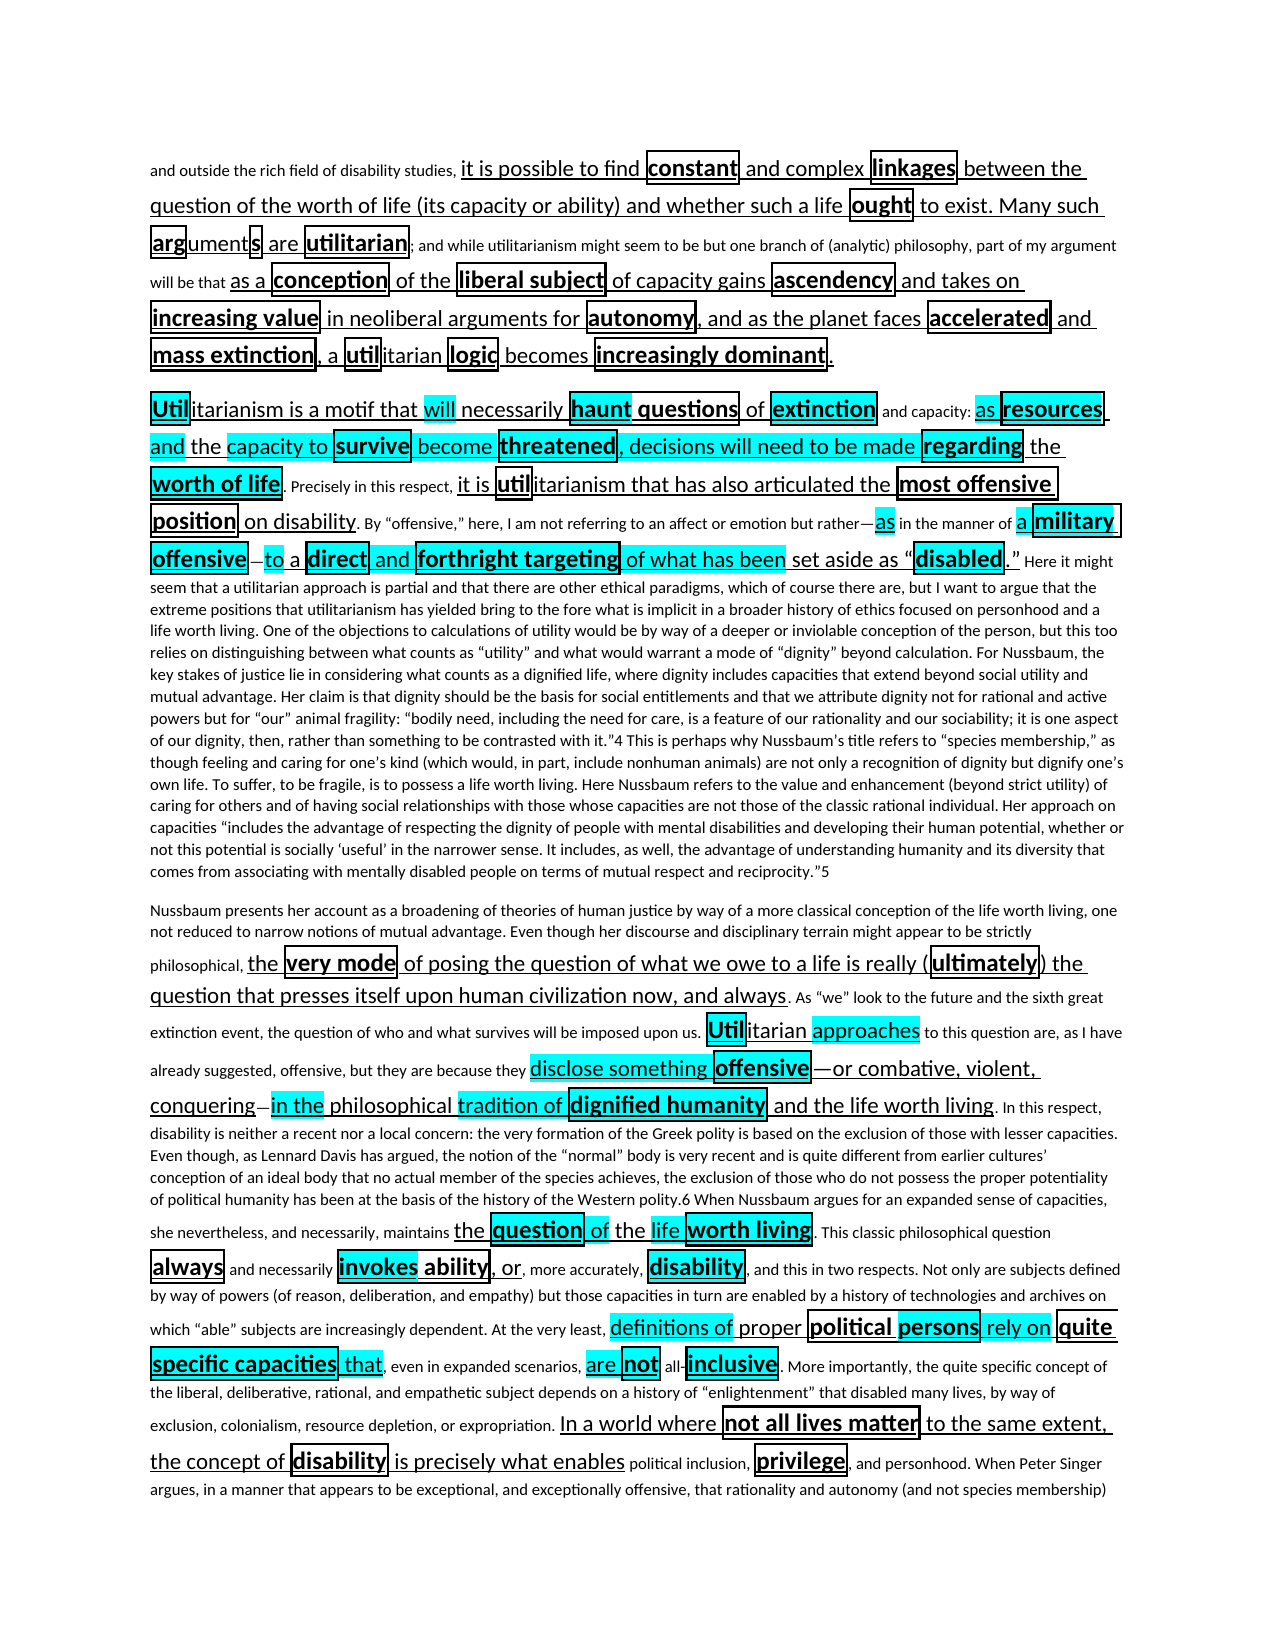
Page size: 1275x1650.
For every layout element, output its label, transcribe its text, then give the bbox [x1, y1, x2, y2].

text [150, 150, 1125, 372]
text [150, 900, 1125, 1499]
text Utilitarianism is a motif that will necessarily haunt questions of extinction and capacity: as resources and the capacity to survive become threatened, decisions will need to be made regarding the worth of life. Precisely in this respect, it is utilitarianism that has also articulated the most offensive position on disability. By “offensive,” here, I am not referring to an affect or emotion but rather—as in the manner of a military offensive—to a direct and forthright targeting of what has been set aside as “disabled.” Here it might seem that a utilitarian approach is partial and that there are other ethical paradigms, which of course there are, but I want to argue that the extreme positions that utilitarianism has yielded bring to the fore what is implicit in a broader history of ethics focused on personhood and a life worth living. One of the objections to calculations of utility would be by way of a deeper or inviolable conception of the person, but this too relies on distinguishing between what counts as “utility” and what would warrant a mode of “dignity” beyond calculation. For Nussbaum, the key stakes of justice lie in considering what counts as a dignified life, where dignity includes capacities that extend beyond social utility and mutual advantage. Her claim is that dignity should be the basis for social entitlements and that we attribute dignity not for rational and active powers but for “our” animal fragility: “bodily need, including the need for care, is a feature of our rationality and our sociability; it is one aspect of our dignity, then, rather than something to be contrasted with it.”4 This is perhaps why Nussbaum’s title refers to “species membership,” as though feeling and caring for one’s kind (which would, in part, include nonhuman animals) are not only a recognition of dignity but dignify one’s own life. To suffer, to be fragile, is to possess a life worth living. Here Nussbaum refers to the value and enhancement (beyond strict utility) of caring for others and of having social relationships with those whose capacities are not those of the classic rational individual. Her approach on capacities “includes the advantage of respecting the dignity of people with mental disabilities and developing their human potential, whether or not this potential is socially ‘useful’ in the narrower sense. It includes, as well, the advantage of understanding humanity and its diversity that comes from associating with mentally disabled people on terms of mutual respect and reciprocity.”5 [150, 391, 1125, 882]
